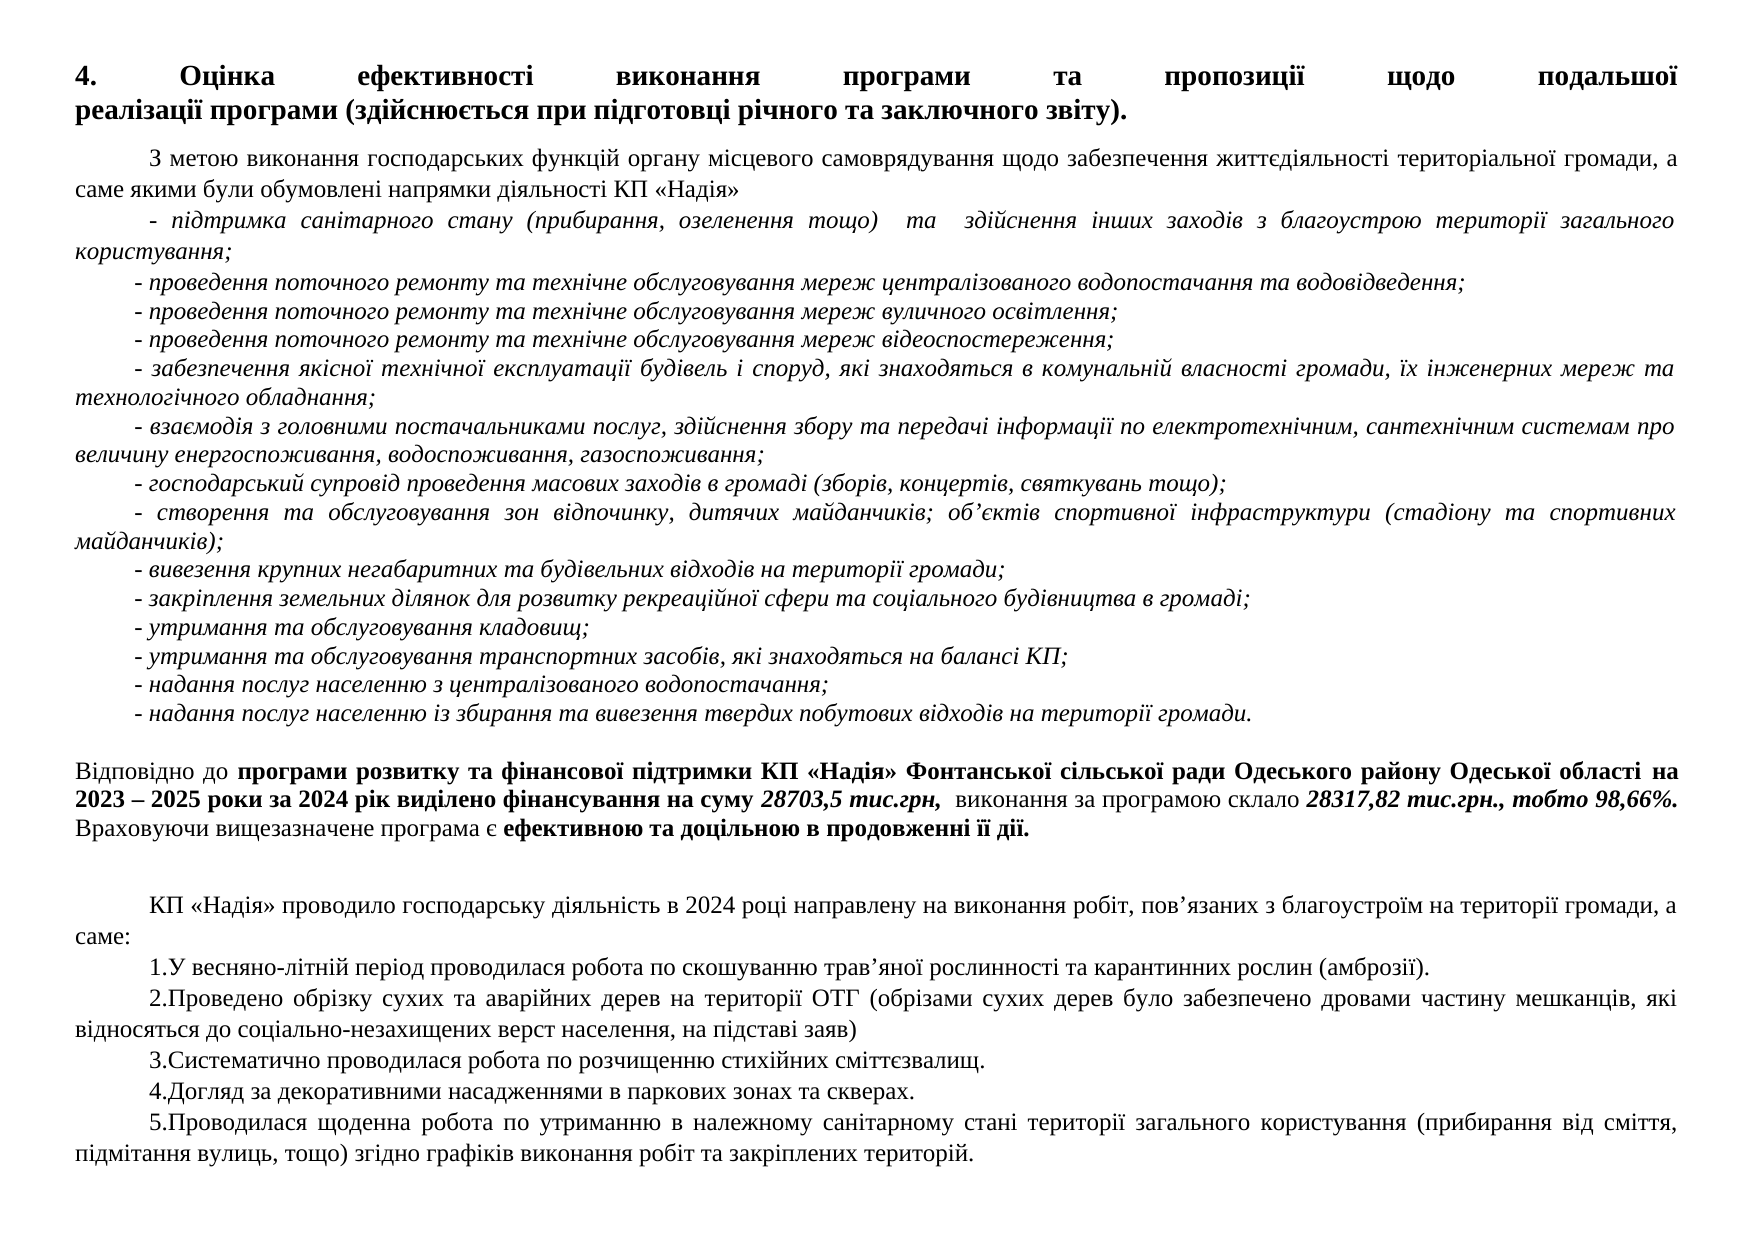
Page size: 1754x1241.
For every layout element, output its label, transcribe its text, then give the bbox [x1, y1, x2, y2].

text 4.Догляд за декоративними насадженнями в паркових зонах та скверах. [75, 1076, 1679, 1105]
text - підтримка санітарного стану (прибирання, озеленення тощо) та здійснення інших заходів з благоустрою території загального користування; [75, 205, 1679, 265]
text - надання послуг населенню з централізованого водопостачання; [75, 669, 1679, 698]
text - проведення поточного ремонту та технічне обслуговування мереж централізованого водопостачання та водовідведення; [75, 267, 1679, 296]
text - проведення поточного ремонту та технічне обслуговування мереж відеоспостереження; [75, 324, 1679, 353]
text 5.Проводилася щоденна робота по утриманню в належному санітарному стані території загального користування (прибирання від сміття, підмітання вулиць, тощо) згідно графіків виконання робіт та закріплених територій. [75, 1107, 1679, 1167]
text - забезпечення якісної технічної експлуатації будівель і споруд, які знаходяться в комунальній власності громади, їх інженерних мереж та технологічного обладнання; [75, 353, 1679, 411]
text - закріплення земельних ділянок для розвитку рекреаційної сфери та соціального будівництва в громаді; [75, 583, 1679, 612]
text - вивезення крупних негабаритних та будівельних відходів на території громади; [75, 554, 1679, 583]
text - господарський супровід проведення масових заходів в громаді (зборів, концертів, святкувань тощо); [75, 468, 1679, 497]
text - утримання та обслуговування транспортних засобів, які знаходяться на балансі КП; [75, 641, 1679, 669]
text - надання послуг населенню із збирання та вивезення твердих побутових відходів на території громади. [75, 698, 1679, 727]
text 3.Систематично проводилася робота по розчищенню стихійних сміттєзвалищ. [75, 1045, 1679, 1074]
text 4. Оцінка ефективності виконання програми та пропозиції щодо подальшої реалізації програми (здійснюється при підготовці річного та заключного звіту). [75, 59, 1679, 126]
text - створення та обслуговування зон відпочинку, дитячих майданчиків; об’єктів спортивної інфраструктури (стадіону та спортивних майданчиків); [75, 497, 1679, 554]
text - проведення поточного ремонту та технічне обслуговування мереж вуличного освітлення; [75, 296, 1679, 324]
text З метою виконання господарських функцій органу місцевого самоврядування щодо забезпечення життєдіяльності територіальної громади, а саме якими були обумовлені напрямки діяльності КП «Надія» [75, 143, 1679, 203]
text - утримання та обслуговування кладовищ; [75, 612, 1679, 641]
text Відповідно до програми розвитку та фінансової підтримки КП «Надія» Фонтанської сільської ради Одеського району Одеської області на 2023 – 2025 роки за 2024 рік виділено фінансування на суму 28703,5 тис.грн, виконання за програмою склало 28317,82 тис.грн., тобто 98,66%. Враховуючи вищезазначене програма є ефективною та доцільною в продовженні її дії. [75, 756, 1679, 842]
text КП «Надія» проводило господарську діяльність в 2024 році направлену на виконання робіт, пов’язаних з благоустроїм на території громади, а саме: [75, 890, 1679, 949]
text 2.Проведено обрізку сухих та аварійних дерев на території ОТГ (обрізами сухих дерев було забезпечено дровами частину мешканців, які відносяться до соціально-незахищених верст населення, на підставі заяв) [75, 983, 1679, 1043]
text - взаємодія з головними постачальниками послуг, здійснення збору та передачі інформації по електротехнічним, сантехнічним системам про величину енергоспоживання, водоспоживання, газоспоживання; [75, 411, 1679, 468]
text 1.У весняно-літній період проводилася робота по скошуванню трав’яної рослинності та карантинних рослин (амброзії). [75, 952, 1679, 981]
